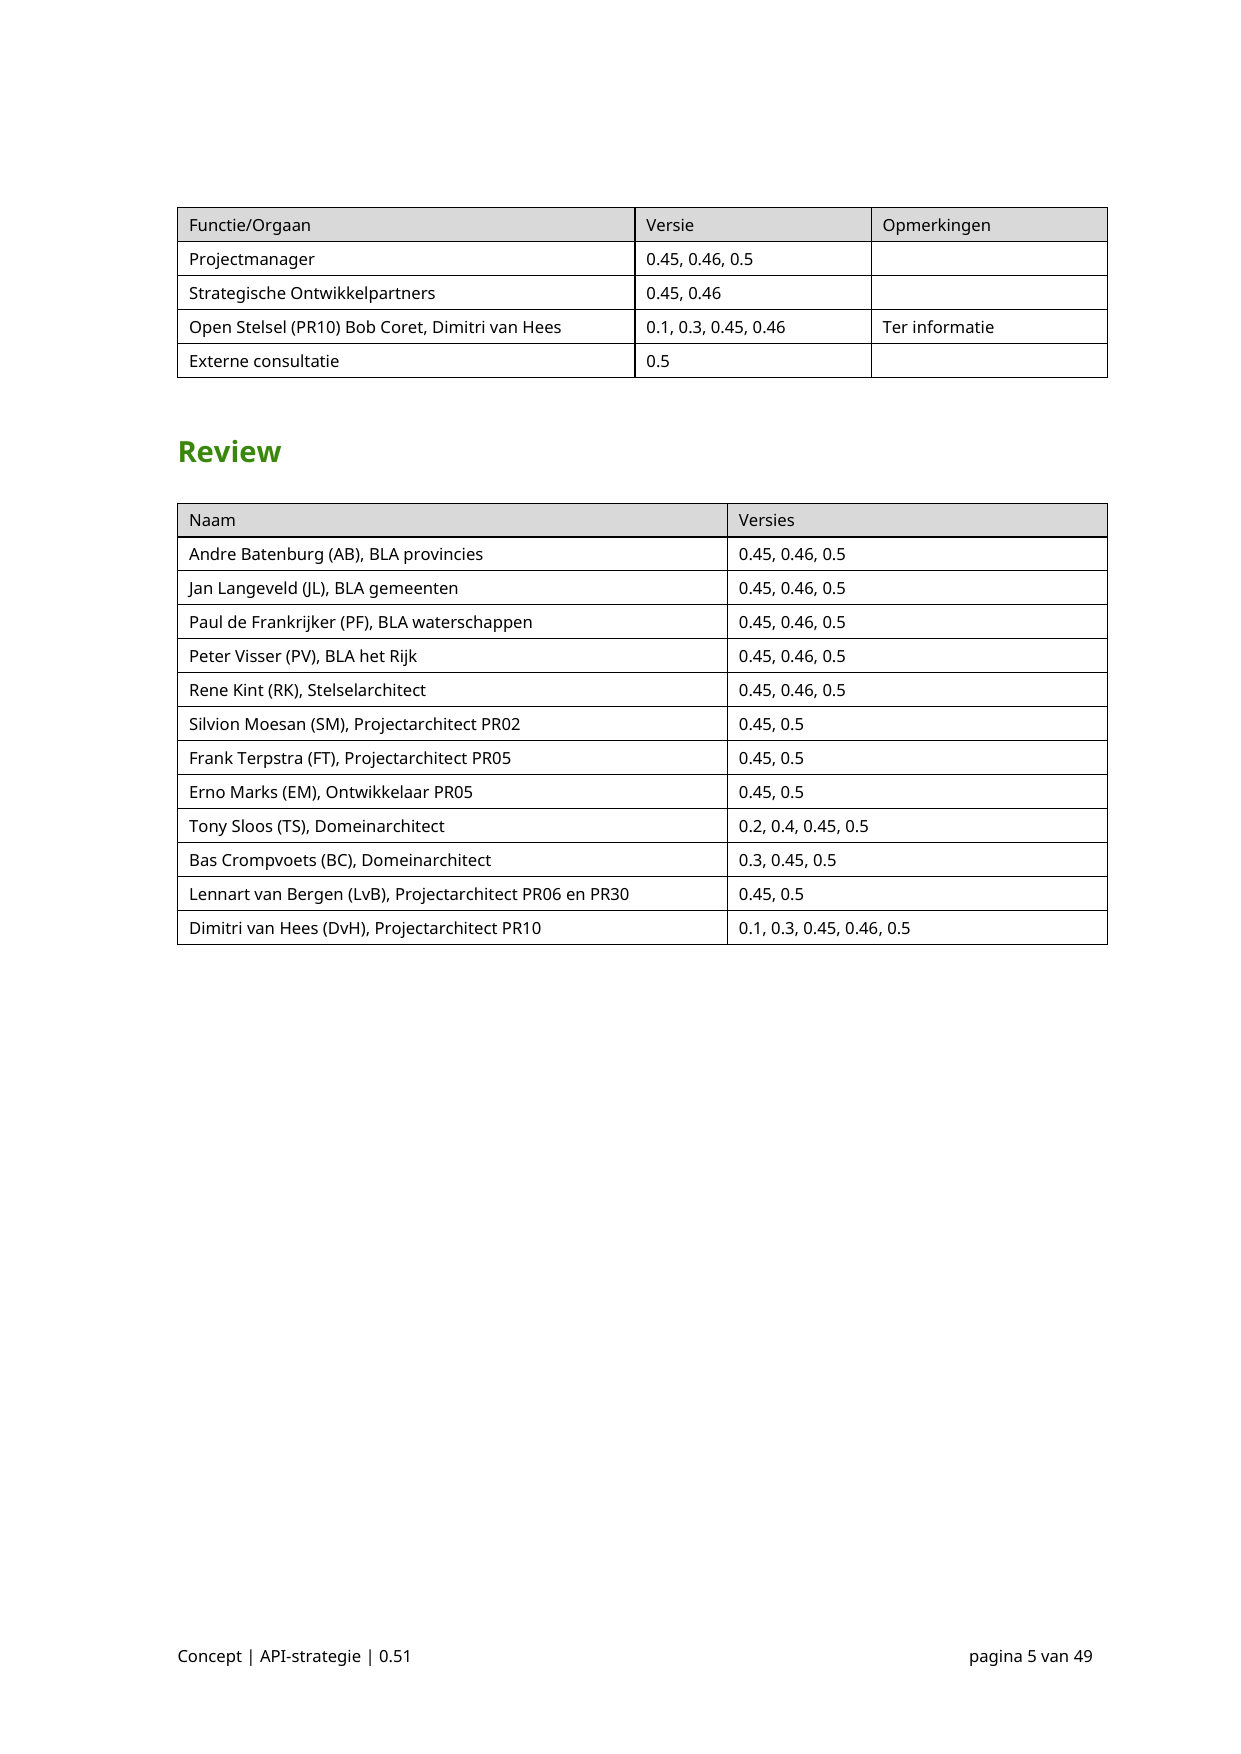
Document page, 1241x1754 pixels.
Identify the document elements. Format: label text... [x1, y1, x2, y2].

table_cell Erno Marks (EM), Ontwikkelaar PR05 [178, 775, 727, 808]
table_cell Bas Crompvoets (BC), Domeinarchitect [178, 843, 727, 876]
table_cell Rene Kint (RK), Stelselarchitect [178, 673, 727, 706]
subtitle Review [177, 432, 1092, 471]
table_header Functie/Orgaan [178, 208, 634, 241]
table_cell Silvion Moesan (SM), Projectarchitect PR02 [178, 707, 727, 740]
table_cell 0.45, 0.46, 0.5 [728, 605, 1107, 638]
table_cell Strategische Ontwikkelpartners [178, 276, 634, 309]
table_cell Externe consultatie [178, 344, 634, 377]
table_cell [872, 344, 1107, 377]
table_cell Projectmanager [178, 242, 634, 275]
table_cell 0.45, 0.5 [728, 775, 1107, 808]
table_cell Paul de Frankrijker (PF), BLA waterschappen [178, 605, 727, 638]
table_cell 0.45, 0.46, 0.5 [728, 639, 1107, 672]
table_cell Tony Sloos (TS), Domeinarchitect [178, 809, 727, 842]
table_cell 0.45, 0.46, 0.5 [728, 673, 1107, 706]
table_cell 0.45, 0.46, 0.5 [636, 242, 871, 275]
table_cell 0.3, 0.45, 0.5 [728, 843, 1107, 876]
table_header Opmerkingen [872, 208, 1107, 241]
table_cell 0.45, 0.5 [728, 707, 1107, 740]
table_header Naam [178, 504, 727, 536]
table_cell 0.45, 0.46, 0.5 [728, 571, 1107, 604]
table_cell 0.1, 0.3, 0.45, 0.46 [636, 310, 871, 343]
table_cell 0.2, 0.4, 0.45, 0.5 [728, 809, 1107, 842]
table_cell Lennart van Bergen (LvB), Projectarchitect PR06 en PR30 [178, 877, 727, 910]
table_header Versie [636, 208, 871, 241]
table_cell Frank Terpstra (FT), Projectarchitect PR05 [178, 741, 727, 774]
table_cell 0.1, 0.3, 0.45, 0.46, 0.5 [728, 911, 1107, 944]
table_cell Dimitri van Hees (DvH), Projectarchitect PR10 [178, 911, 727, 944]
table_cell [872, 276, 1107, 309]
table_cell Open Stelsel (PR10) Bob Coret, Dimitri van Hees [178, 310, 634, 343]
table_cell 0.45, 0.5 [728, 877, 1107, 910]
table_cell Ter informatie [872, 310, 1107, 343]
table_cell 0.5 [636, 344, 871, 377]
table_cell Andre Batenburg (AB), BLA provincies [178, 538, 727, 570]
table_cell 0.45, 0.46, 0.5 [728, 538, 1107, 570]
table_cell Jan Langeveld (JL), BLA gemeenten [178, 571, 727, 604]
table_cell [872, 242, 1107, 275]
table_cell Peter Visser (PV), BLA het Rijk [178, 639, 727, 672]
table_header Versies [728, 504, 1107, 536]
table_cell 0.45, 0.46 [636, 276, 871, 309]
table_cell 0.45, 0.5 [728, 741, 1107, 774]
